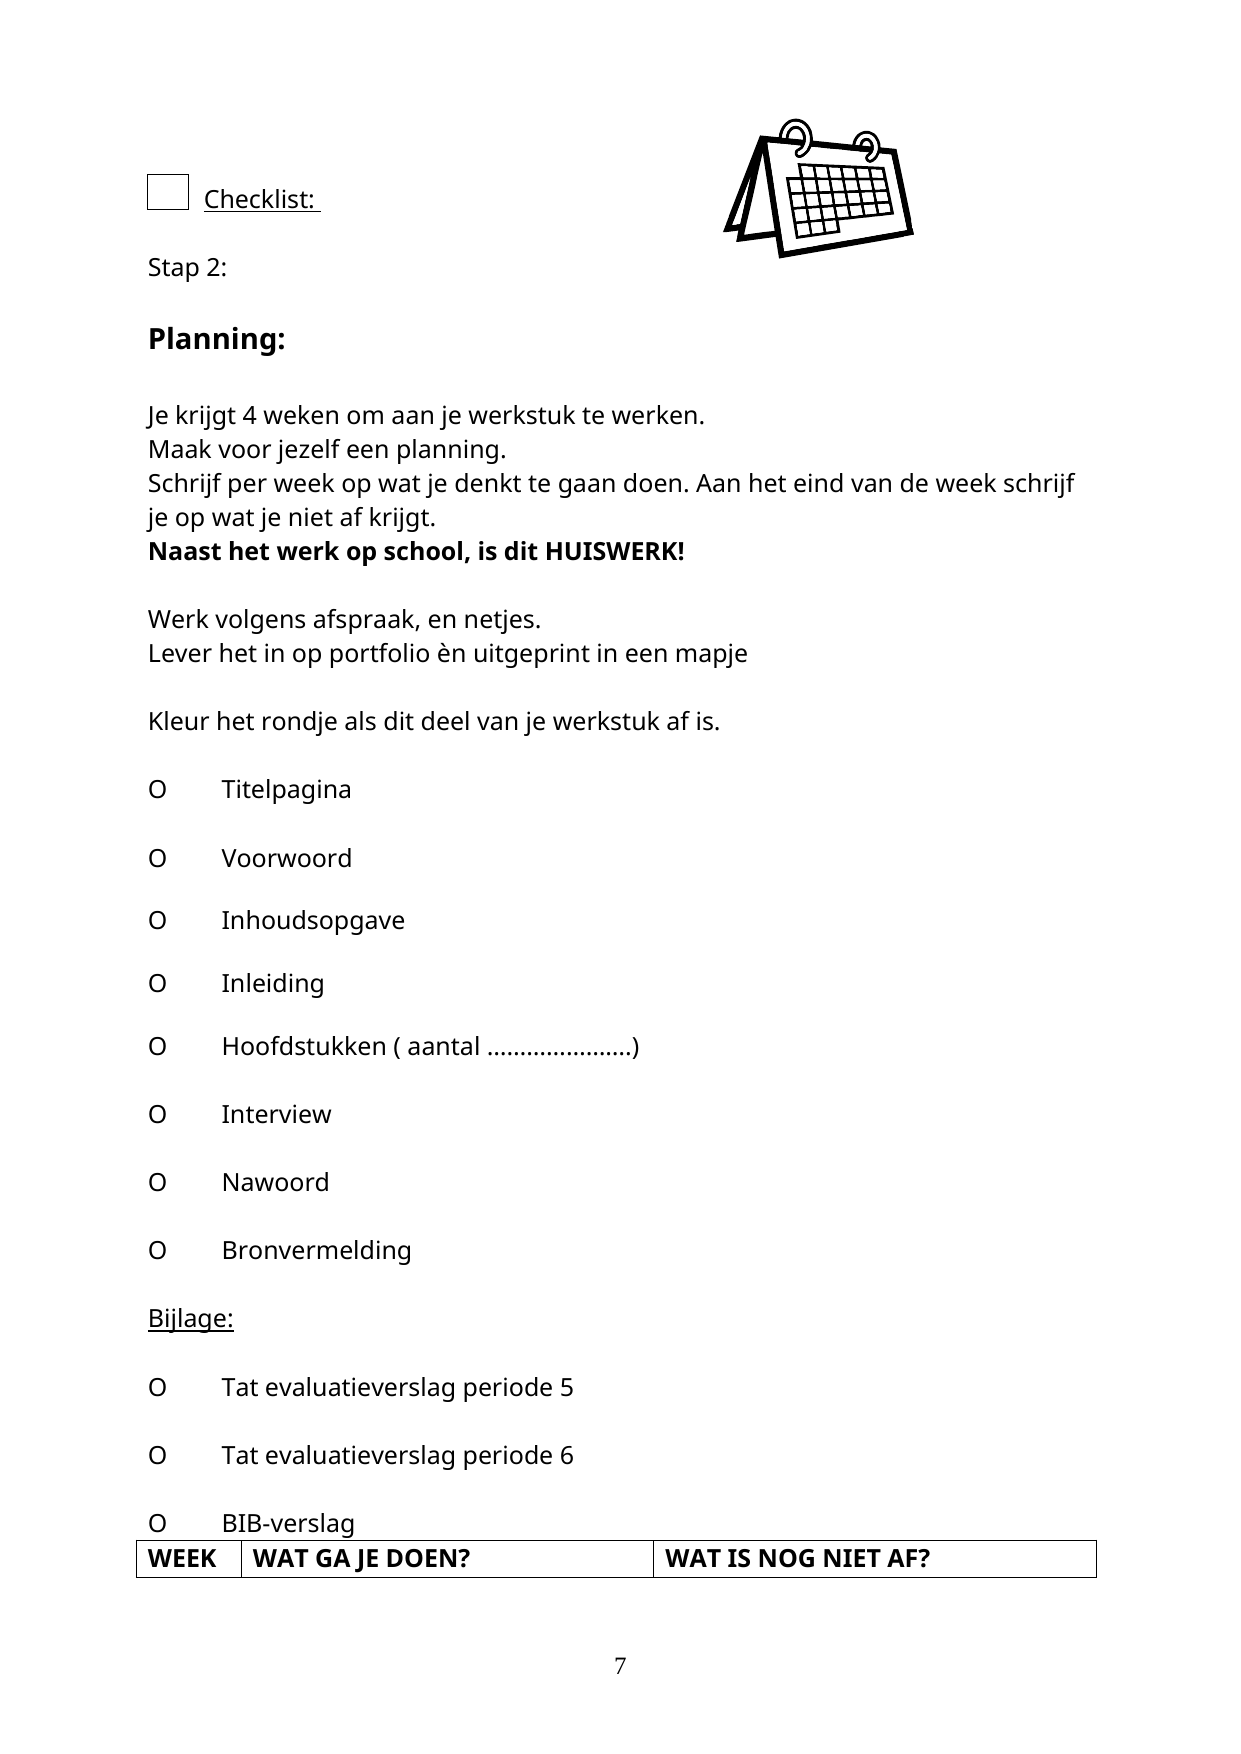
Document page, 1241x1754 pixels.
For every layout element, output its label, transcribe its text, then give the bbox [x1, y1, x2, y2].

text O Titelpagina [148, 772, 1092, 806]
text Bijlage: [148, 1301, 1092, 1335]
text Stap 2: [148, 250, 1092, 284]
text Naast het werk op school, is dit HUISWERK! [148, 534, 1092, 568]
text O Inleiding [148, 966, 1092, 1029]
text O Tat evaluatieverslag periode 6 [148, 1437, 1092, 1471]
table_header WAT IS NOG NIET AF? [654, 1541, 1096, 1577]
table_header WEEK [137, 1541, 241, 1577]
text O Tat evaluatieverslag periode 5 [148, 1369, 1092, 1403]
text O BIB-verslag [148, 1506, 1092, 1539]
text Maak voor jezelf een planning. Schrijf per week op wat je denkt te gaan doen. Aan het eind van de week schrijf je op wat je niet af krijgt. [148, 431, 1092, 534]
text Lever het in op portfolio èn uitgeprint in een mapje [148, 636, 1092, 670]
text O Inhoudsopgave [148, 903, 1092, 966]
text O Nawoord [148, 1165, 1092, 1199]
text O Voorwoord [148, 840, 1092, 903]
text O Hoofdstukken ( aantal ………………….) [148, 1029, 1092, 1063]
text Checklist: [148, 182, 1092, 216]
text Planning: [148, 318, 1092, 358]
table_header WAT GA JE DOEN? [242, 1541, 653, 1577]
text Werk volgens afspraak, en netjes. [148, 602, 1092, 636]
table_header [148, 175, 188, 209]
text Je krijgt 4 weken om aan je werkstuk te werken. [148, 397, 1092, 431]
text Kleur het rondje als dit deel van je werkstuk af is. [148, 670, 1092, 738]
text O Bronvermelding [148, 1233, 1092, 1267]
text O Interview [148, 1097, 1092, 1131]
